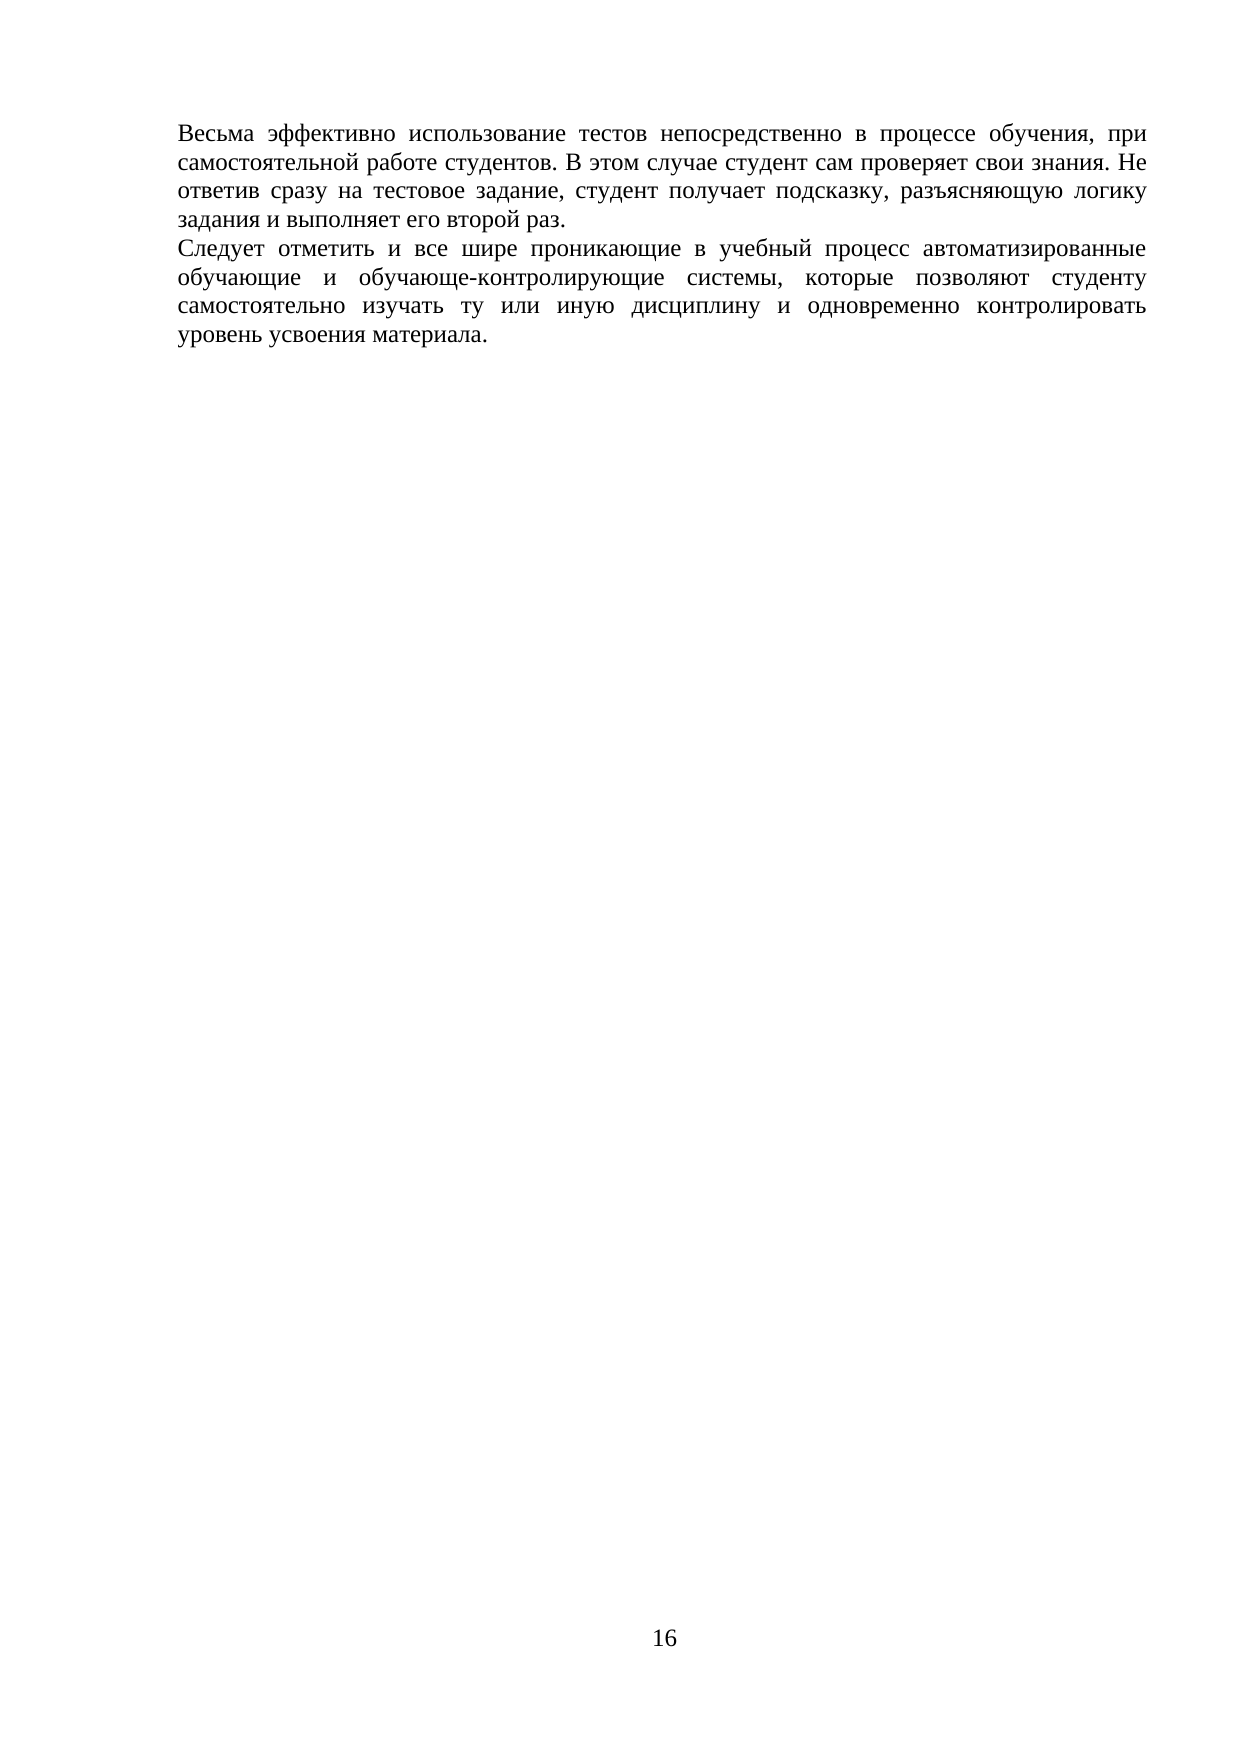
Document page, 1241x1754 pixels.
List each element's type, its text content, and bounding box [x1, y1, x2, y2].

text Весьма эффективно использование тестов непосредственно в процессе обучения, при самостоятельной работе студентов. В этом случае студент сам проверяет свои знания. Не ответив сразу на тестовое задание, студент получает подсказку, разъясняющую логику задания и выполняет его второй раз. [177, 118, 1148, 233]
text Следует отметить и все шире проникающие в учебный процесс автоматизированные обучающие и обучающе-контролирующие системы, которые позволяют студенту самостоятельно изучать ту или иную дисциплину и одновременно контролировать уровень усвоения материала. [177, 233, 1148, 348]
